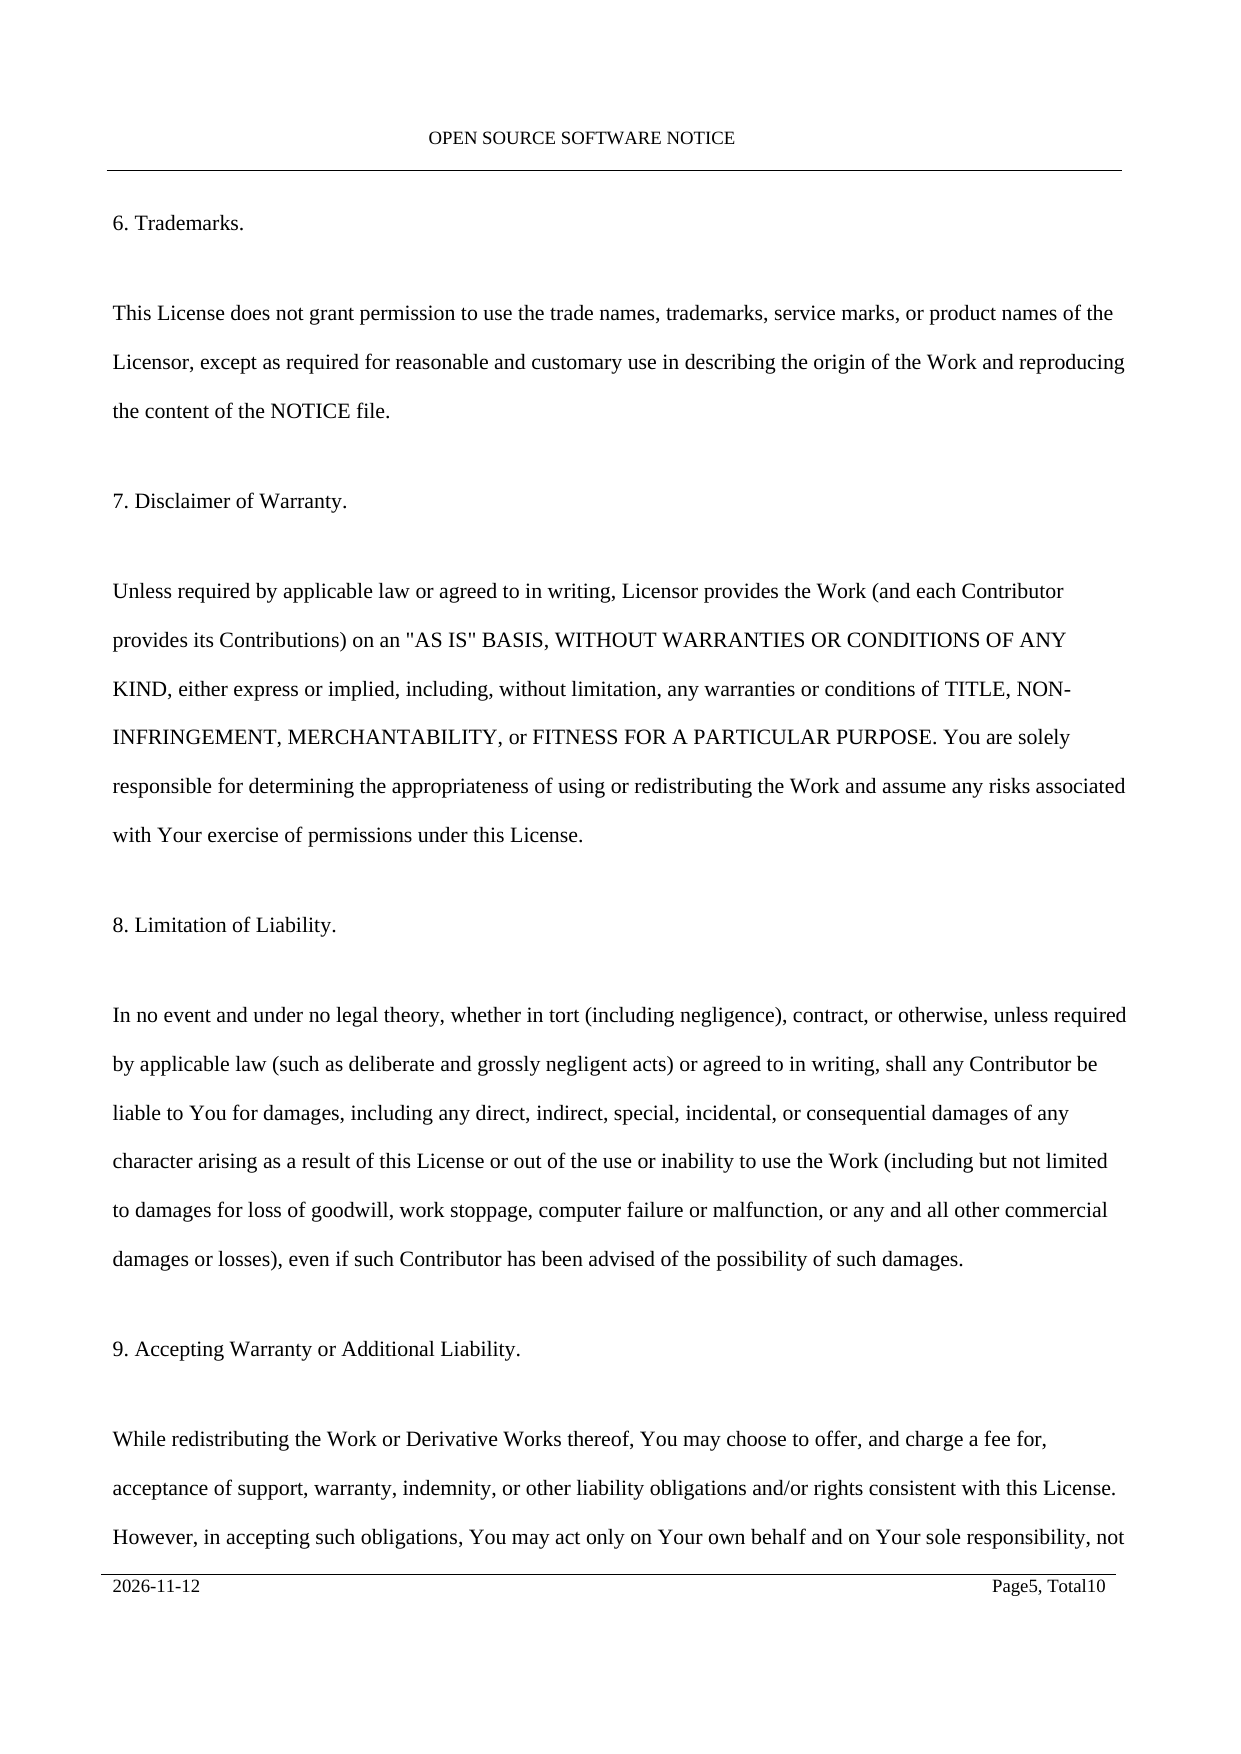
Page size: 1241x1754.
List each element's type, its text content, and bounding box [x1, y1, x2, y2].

text 6. Trademarks. [112, 206, 1128, 239]
text 8. Limitation of Liability. [112, 908, 1128, 941]
text In no event and under no legal theory, whether in tort (including negligence), contract, or otherwise, unless required by applicable law (such as deliberate and grossly negligent acts) or agreed to in writing, shall any Contributor be liable to You for damages, including any direct, indirect, special, incidental, or consequential damages of any character arising as a result of this License or out of the use or inability to use the Work (including but not limited to damages for loss of goodwill, work stoppage, computer failure or malfunction, or any and all other commercial damages or losses), even if such Contributor has been advised of the possibility of such damages. [112, 999, 1128, 1275]
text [112, 1423, 1128, 1553]
text This License does not grant permission to use the trade names, trademarks, service marks, or product names of the Licensor, except as required for reasonable and customary use in describing the origin of the Work and reproducing the content of the NOTICE file. [112, 297, 1128, 427]
text 7. Disclaimer of Warranty. [112, 484, 1128, 517]
text Unless required by applicable law or agreed to in writing, Licensor provides the Work (and each Contributor provides its Contributions) on an "AS IS" BASIS, WITHOUT WARRANTIES OR CONDITIONS OF ANY KIND, either express or implied, including, without limitation, any warranties or conditions of TITLE, NON-INFRINGEMENT, MERCHANTABILITY, or FITNESS FOR A PARTICULAR PURPOSE. You are solely responsible for determining the appropriateness of using or redistributing the Work and assume any risks associated with Your exercise of permissions under this License. [112, 574, 1128, 851]
text 9. Accepting Warranty or Additional Liability. [112, 1333, 1128, 1365]
